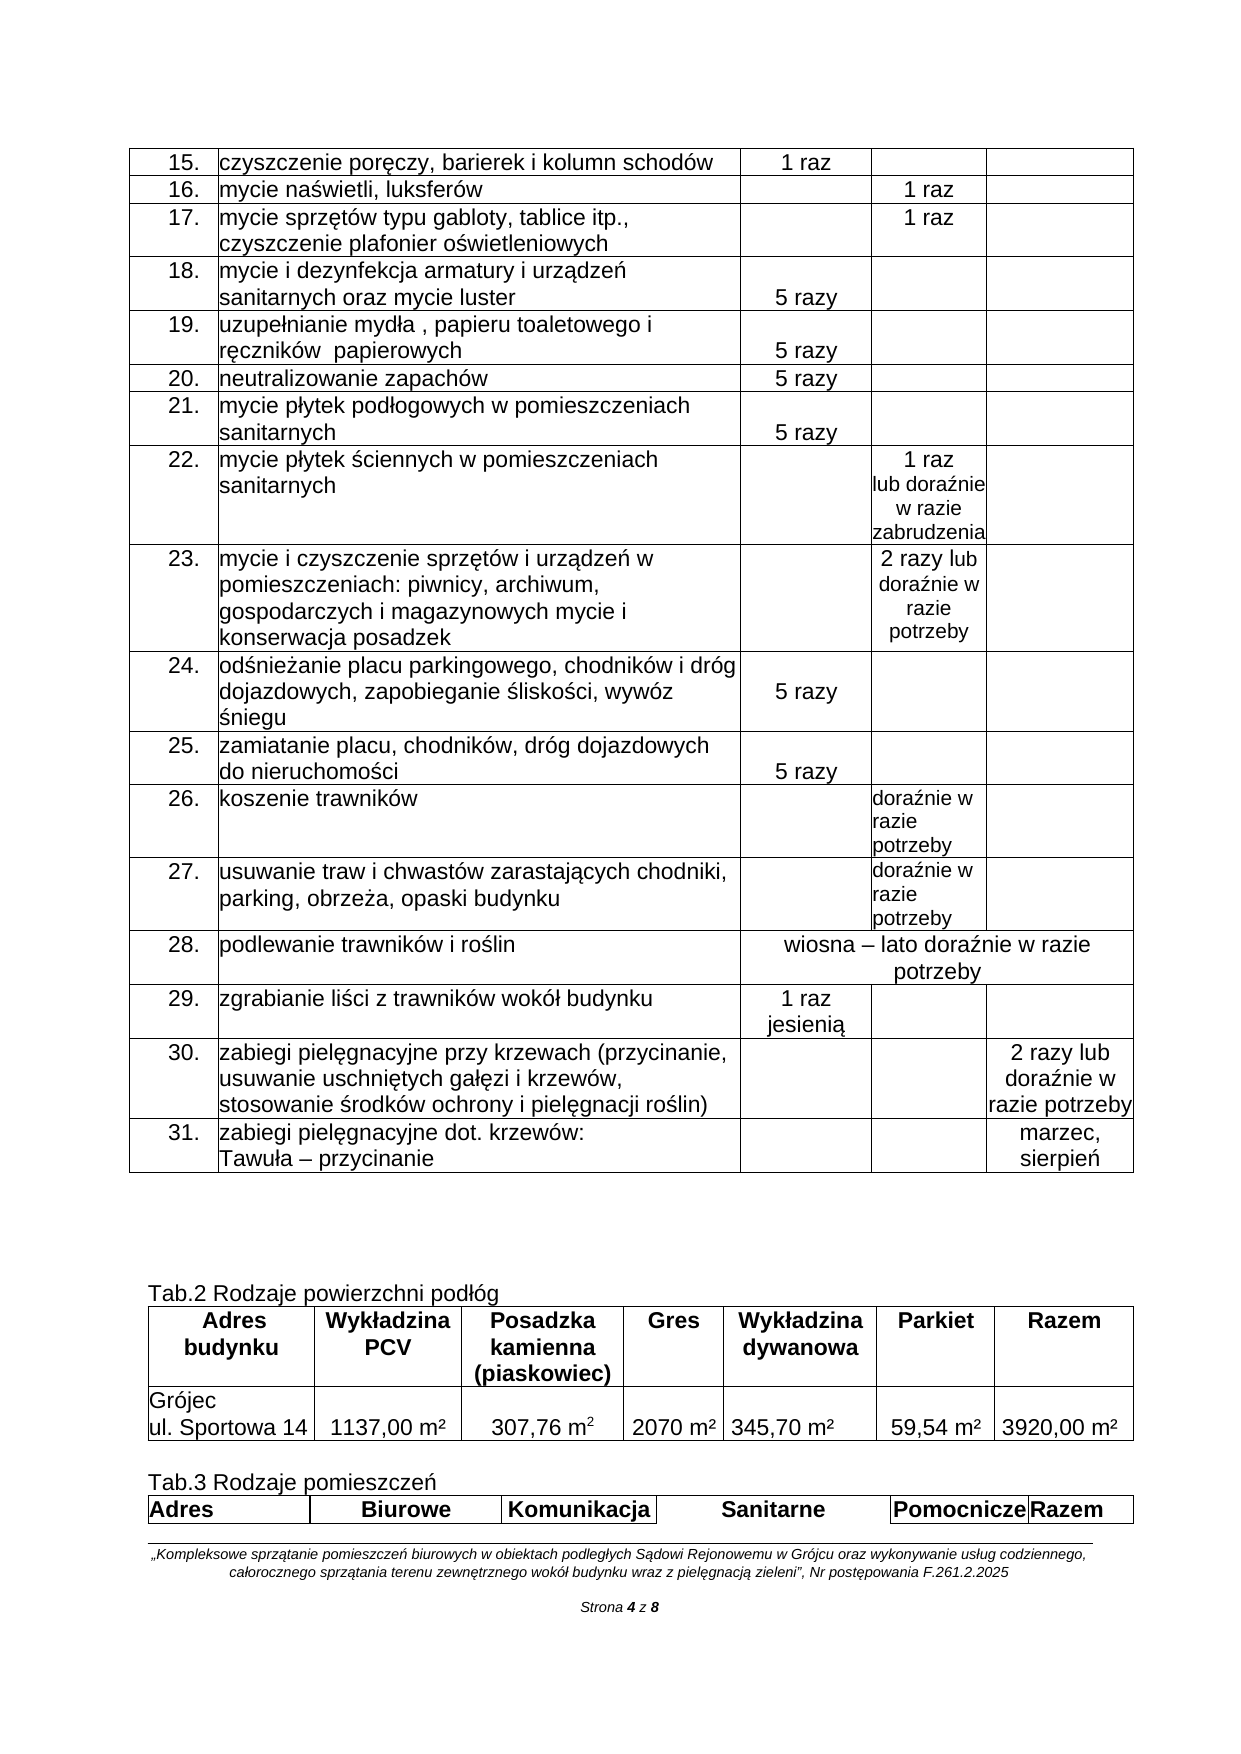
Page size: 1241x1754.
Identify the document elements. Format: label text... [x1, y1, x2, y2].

table_cell usuwanie traw i chwastów zarastających chodniki, parking, obrzeża, opaski budynku [219, 858, 740, 930]
table_cell 5 razy [741, 652, 871, 731]
table_cell [872, 257, 986, 310]
text Tab.3 Rodzaje pomieszczeń [148, 1469, 1093, 1495]
table_cell [130, 545, 218, 651]
table_cell wiosna – lato doraźnie w razie potrzeby [741, 931, 1133, 984]
table_cell [872, 149, 986, 175]
table_cell [741, 1119, 871, 1172]
table_header Adres [149, 1496, 309, 1523]
table_cell mycie sprzętów typu gabloty, tablice itp., czyszczenie plafonier oświetleniowych [219, 204, 740, 256]
table_header Komunikacja [502, 1496, 656, 1523]
table_cell [872, 311, 986, 364]
table_cell uzupełnianie mydła , papieru toaletowego i ręczników papierowych [219, 311, 740, 364]
table_cell [130, 931, 218, 984]
table_cell 1137,00 m² [315, 1387, 461, 1440]
table_cell 1 raz [872, 176, 986, 202]
table_cell 5 razy [741, 311, 871, 364]
text Tab.2 Rodzaje powierzchni podłóg [148, 1280, 1093, 1306]
table_cell [987, 985, 1133, 1038]
table_cell zgrabianie liści z trawników wokół budynku [219, 985, 740, 1038]
table_cell odśnieżanie placu parkingowego, chodników i dróg dojazdowych, zapobieganie śliskości, wywóz śniegu [219, 652, 740, 731]
table_header Pomocnicze [891, 1496, 1028, 1523]
table_cell [987, 204, 1133, 256]
table_cell [872, 985, 986, 1038]
table_cell 1 raz [872, 204, 986, 256]
table_cell [130, 176, 218, 202]
table_cell 1 raz jesienią [741, 985, 871, 1038]
table_cell [987, 392, 1133, 445]
table_cell [130, 149, 218, 175]
table_cell [741, 858, 871, 930]
table_cell 3920,00 m² [995, 1387, 1133, 1440]
table_cell [987, 149, 1133, 175]
table_cell [130, 785, 218, 857]
table_cell 5 razy [741, 732, 871, 784]
table_cell [741, 176, 871, 202]
table_cell 59,54 m² [877, 1387, 994, 1440]
table_cell [741, 446, 871, 544]
table_cell doraźnie w razie potrzeby [872, 785, 986, 857]
table_cell [130, 985, 218, 1038]
table_cell [130, 204, 218, 256]
table_cell 5 razy [741, 257, 871, 310]
table_cell zabiegi pielęgnacyjne przy krzewach (przycinanie, usuwanie uschniętych gałęzi i krzewów, stosowanie środków ochrony i pielęgnacji roślin) [219, 1039, 740, 1118]
table_cell mycie płytek ściennych w pomieszczeniach sanitarnych [219, 446, 740, 544]
table_cell [872, 365, 986, 391]
table_cell [872, 392, 986, 445]
table_cell [987, 652, 1133, 731]
table_cell 2 razy lub doraźnie w razie potrzeby [872, 545, 986, 651]
table_cell [872, 732, 986, 784]
table_cell Grójec ul. Sportowa 14 [149, 1387, 314, 1440]
table_header Wykładzina PCV [315, 1307, 461, 1386]
table_cell [987, 257, 1133, 310]
table_cell [741, 1039, 871, 1118]
table_cell zabiegi pielęgnacyjne dot. krzewów: Tawuła – przycinanie [219, 1119, 740, 1172]
table_cell 2 razy lub doraźnie w razie potrzeby [987, 1039, 1133, 1118]
table_cell marzec, sierpień [987, 1119, 1133, 1172]
table_cell [130, 1119, 218, 1172]
table_cell doraźnie w razie potrzeby [872, 858, 986, 930]
table_cell koszenie trawników [219, 785, 740, 857]
table_header Wykładzina dywanowa [724, 1307, 876, 1386]
table_cell [987, 785, 1133, 857]
table_cell zamiatanie placu, chodników, dróg dojazdowych do nieruchomości [219, 732, 740, 784]
table_cell mycie i dezynfekcja armatury i urządzeń sanitarnych oraz mycie luster [219, 257, 740, 310]
table_cell 345,70 m² [724, 1387, 876, 1440]
table_cell [130, 257, 218, 310]
table_cell [987, 545, 1133, 651]
table_cell 5 razy [741, 365, 871, 391]
table_cell 2070 m² [624, 1387, 723, 1440]
table_cell [741, 545, 871, 651]
table_cell [987, 311, 1133, 364]
table_cell [987, 446, 1133, 544]
table_header Razem [995, 1307, 1133, 1386]
table_cell [130, 858, 218, 930]
table_cell mycie płytek podłogowych w pomieszczeniach sanitarnych [219, 392, 740, 445]
table_cell [872, 1119, 986, 1172]
table_cell [130, 1039, 218, 1118]
table_cell 307,76 m2 [462, 1387, 623, 1440]
table_header Razem [1029, 1496, 1133, 1523]
table_cell mycie i czyszczenie sprzętów i urządzeń w pomieszczeniach: piwnicy, archiwum, gospodarczych i magazynowych mycie i konserwacja posadzek [219, 545, 740, 651]
table_header Parkiet [877, 1307, 994, 1386]
table_header Sanitarne [657, 1496, 890, 1523]
table_cell [130, 311, 218, 364]
table_cell [741, 785, 871, 857]
table_cell [987, 176, 1133, 202]
table_cell [130, 392, 218, 445]
table_cell [987, 732, 1133, 784]
table_cell 5 razy [741, 392, 871, 445]
table_cell 1 raz [741, 149, 871, 175]
table_header Gres [624, 1307, 723, 1386]
table_header Biurowe [311, 1496, 501, 1523]
table_cell [987, 858, 1133, 930]
table_cell 1 raz lub doraźnie w razie zabrudzenia [872, 446, 986, 544]
table_cell [130, 365, 218, 391]
table_cell [130, 652, 218, 731]
table_header Posadzka kamienna (piaskowiec) [462, 1307, 623, 1386]
table_cell czyszczenie poręczy, barierek i kolumn schodów [219, 149, 740, 175]
table_cell [872, 652, 986, 731]
table_cell [987, 365, 1133, 391]
table_cell mycie naświetli, luksferów [219, 176, 740, 202]
table_header Adres budynku [149, 1307, 314, 1386]
table_cell [741, 204, 871, 256]
table_cell [130, 446, 218, 544]
table_cell [130, 732, 218, 784]
table_cell [872, 1039, 986, 1118]
table_cell podlewanie trawników i roślin [219, 931, 740, 984]
table_cell neutralizowanie zapachów [219, 365, 740, 391]
